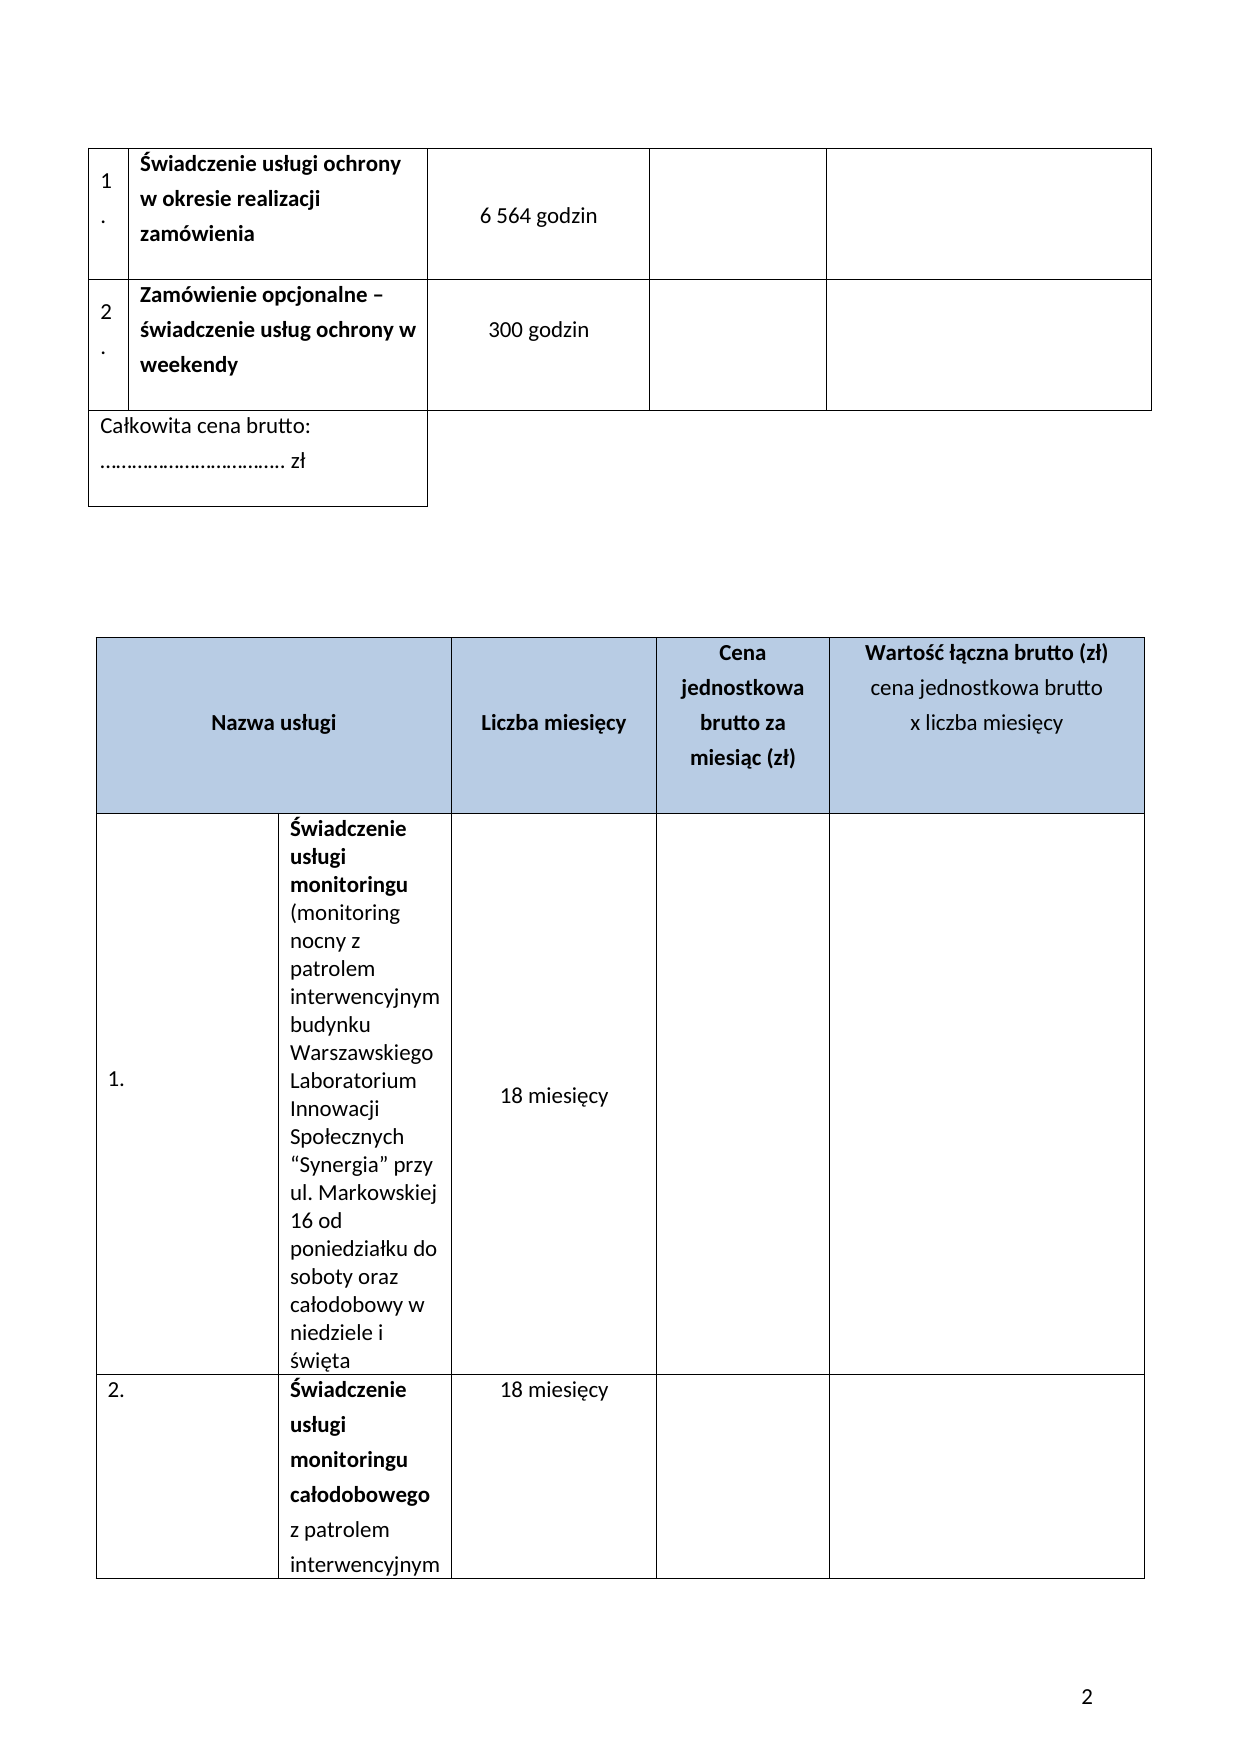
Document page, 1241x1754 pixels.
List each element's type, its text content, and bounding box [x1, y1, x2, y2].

table_cell [830, 814, 1144, 1374]
table_cell 2. [97, 1375, 278, 1578]
table_cell 300 godzin [428, 280, 649, 410]
table_cell [657, 1375, 829, 1578]
table_cell [650, 149, 826, 279]
table_header Liczba miesięcy [452, 638, 656, 813]
table_cell [650, 280, 826, 410]
table_header Nazwa usługi [97, 638, 451, 813]
table_cell [657, 814, 829, 1374]
table_cell [827, 280, 1151, 410]
table_cell Świadczenie usługi monitoringu (monitoring nocny z patrolem interwencyjnym budynku Warszawskiego Laboratorium Innowacji Społecznych “Synergia” przy ul. Markowskiej 16 od poniedziałku do soboty oraz całodobowy w niedziele i święta [279, 814, 451, 1374]
table_cell 2. [89, 280, 128, 410]
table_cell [279, 1375, 451, 1578]
table_cell Zamówienie opcjonalne – świadczenie usług ochrony w weekendy [129, 280, 427, 410]
table_cell 18 miesięcy [452, 814, 656, 1374]
table_cell 18 miesięcy [452, 1375, 656, 1578]
table_header Cena jednostkowa brutto za miesiąc (zł) [657, 638, 829, 813]
table_cell [827, 149, 1151, 279]
table_header Wartość łączna brutto (zł) cena jednostkowa brutto x liczba miesięcy [830, 638, 1144, 813]
table_cell 1. [89, 149, 128, 279]
table_cell Całkowita cena brutto: …………………………….. zł [89, 411, 427, 506]
table_cell 6 564 godzin [428, 149, 649, 279]
table_cell [830, 1375, 1144, 1578]
table_cell 1. [97, 814, 278, 1374]
table_cell Świadczenie usługi ochrony w okresie realizacji zamówienia [129, 149, 427, 279]
